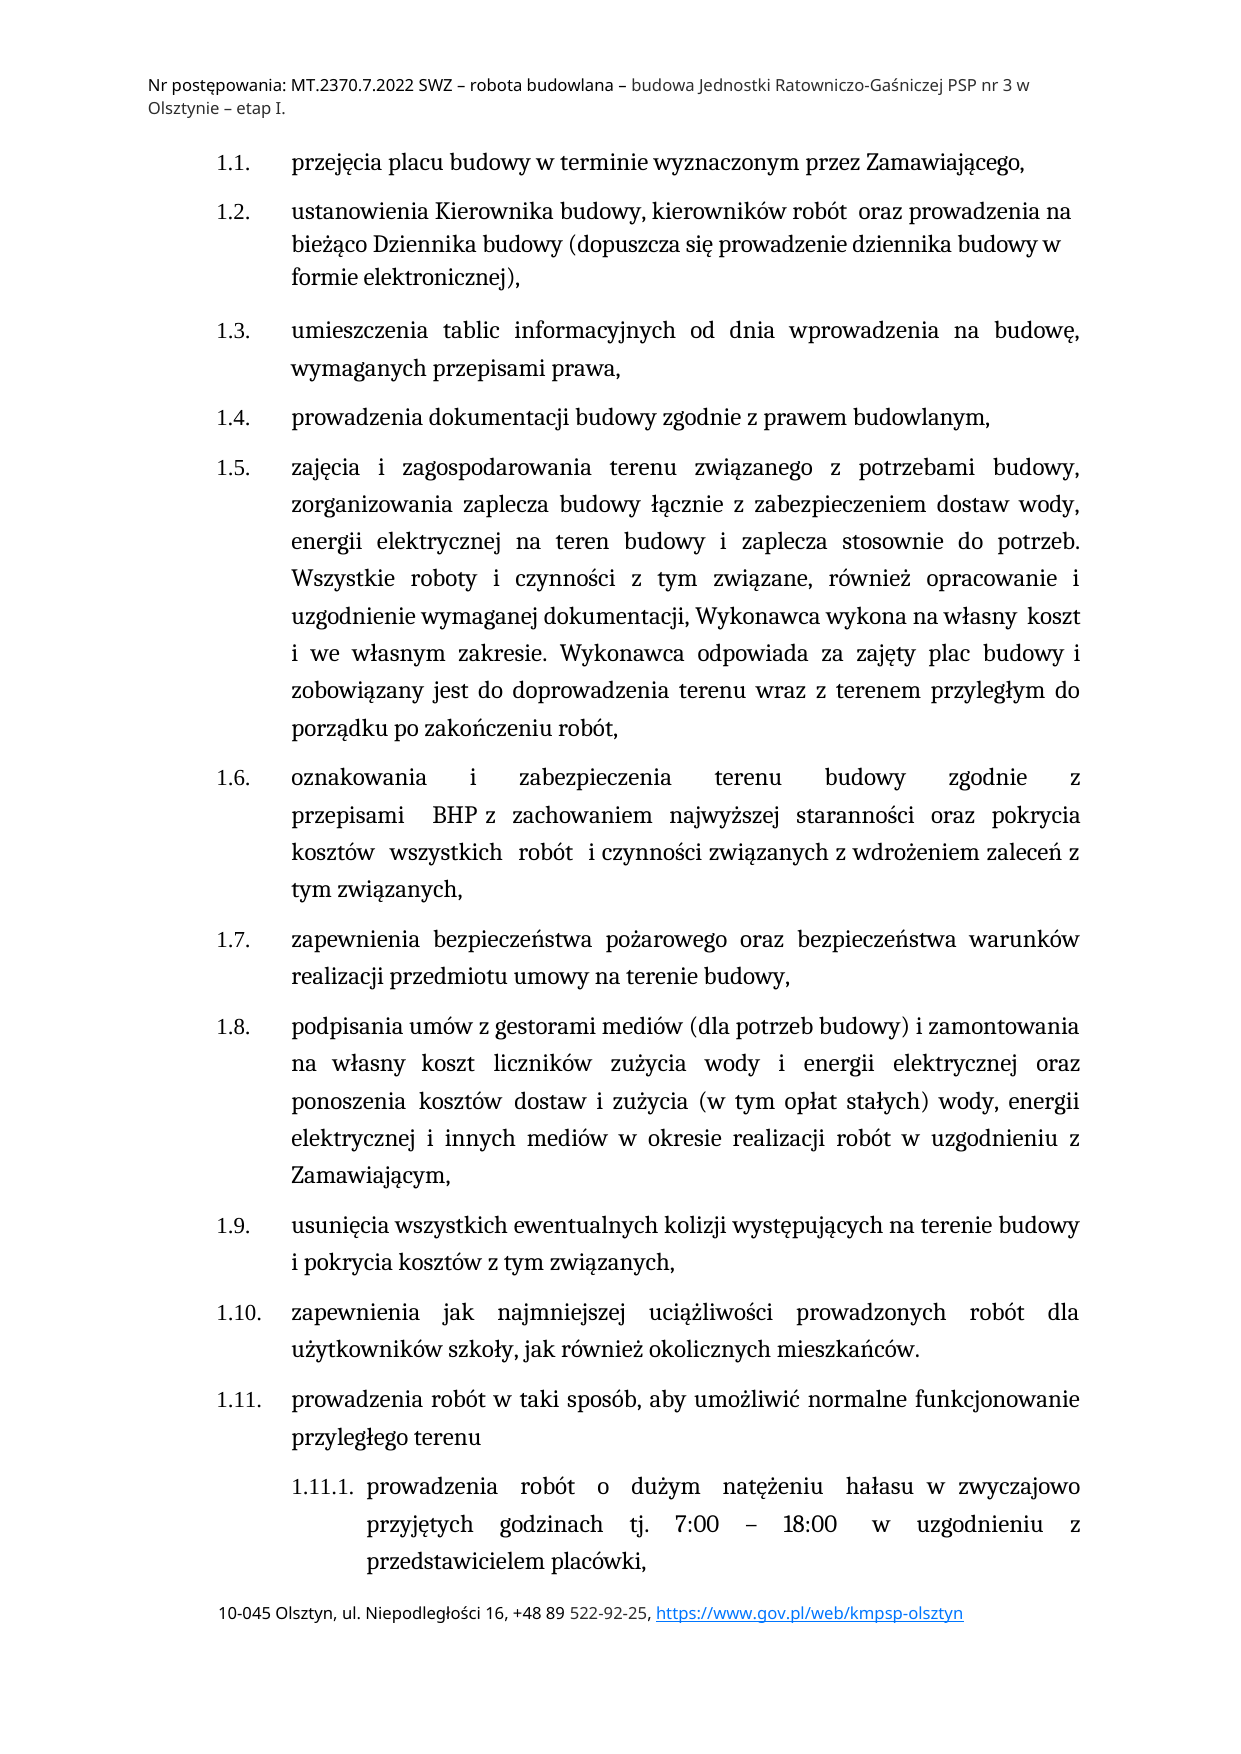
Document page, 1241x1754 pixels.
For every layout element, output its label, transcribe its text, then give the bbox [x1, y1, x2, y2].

list zajęcia i zagospodarowania terenu związanego z potrzebami budowy, zorganizowania zaplecza budowy łącznie z zabezpieczeniem dostaw wody, energii elektrycznej na teren budowy i zaplecza stosownie do potrzeb. Wszystkie roboty i czynności z tym związane, również opracowanie i uzgodnienie wymaganej dokumentacji, Wykonawca wykona na własny koszt i we własnym zakresie. Wykonawca odpowiada za zajęty plac budowy i zobowiązany jest do doprowadzenia terenu wraz z terenem przyległym do porządku po zakończeniu robót, [216, 452, 1081, 742]
list zapewnienia bezpieczeństwa pożarowego oraz bezpieczeństwa warunków realizacji przedmiotu umowy na terenie budowy, [216, 925, 1080, 991]
list usunięcia wszystkich ewentualnych kolizji występujących na terenie budowy i pokrycia kosztów z tym związanych, [216, 1211, 1080, 1277]
list prowadzenia robót w taki sposób, aby umożliwić normalne funkcjonowanie przyległego terenu [216, 1385, 1081, 1451]
list ustanowienia Kierownika budowy, kierowników robót oraz prowadzenia na bieżąco Dziennika budowy (dopuszcza się prowadzenie dziennika budowy w formie elektronicznej), [216, 197, 1093, 292]
list umieszczenia tablic informacyjnych od dnia wprowadzenia na budowę, wymaganych przepisami prawa, [216, 316, 1080, 382]
list prowadzenia robót o dużym natężeniu hałasu w zwyczajowo przyjętych godzinach tj. 7:00 – 18:00 w uzgodnieniu z przedstawicielem placówki, [291, 1472, 1081, 1576]
list zapewnienia jak najmniejszej uciążliwości prowadzonych robót dla użytkowników szkoły, jak również okolicznych mieszkańców. [216, 1298, 1080, 1364]
list oznakowania i zabezpieczenia terenu budowy zgodnie z przepisami BHP z zachowaniem najwyższej staranności oraz pokrycia kosztów wszystkich robót i czynności związanych z wdrożeniem zaleceń z tym związanych, [216, 763, 1081, 904]
list przejęcia placu budowy w terminie wyznaczonym przez Zamawiającego, [216, 148, 1093, 176]
list prowadzenia dokumentacji budowy zgodnie z prawem budowlanym, [216, 403, 1093, 432]
list podpisania umów z gestorami mediów (dla potrzeb budowy) i zamontowania na własny koszt liczników zużycia wody i energii elektrycznej oraz ponoszenia kosztów dostaw i zużycia (w tym opłat stałych) wody, energii elektrycznej i innych mediów w okresie realizacji robót w uzgodnieniu z Zamawiającym, [216, 1012, 1081, 1190]
